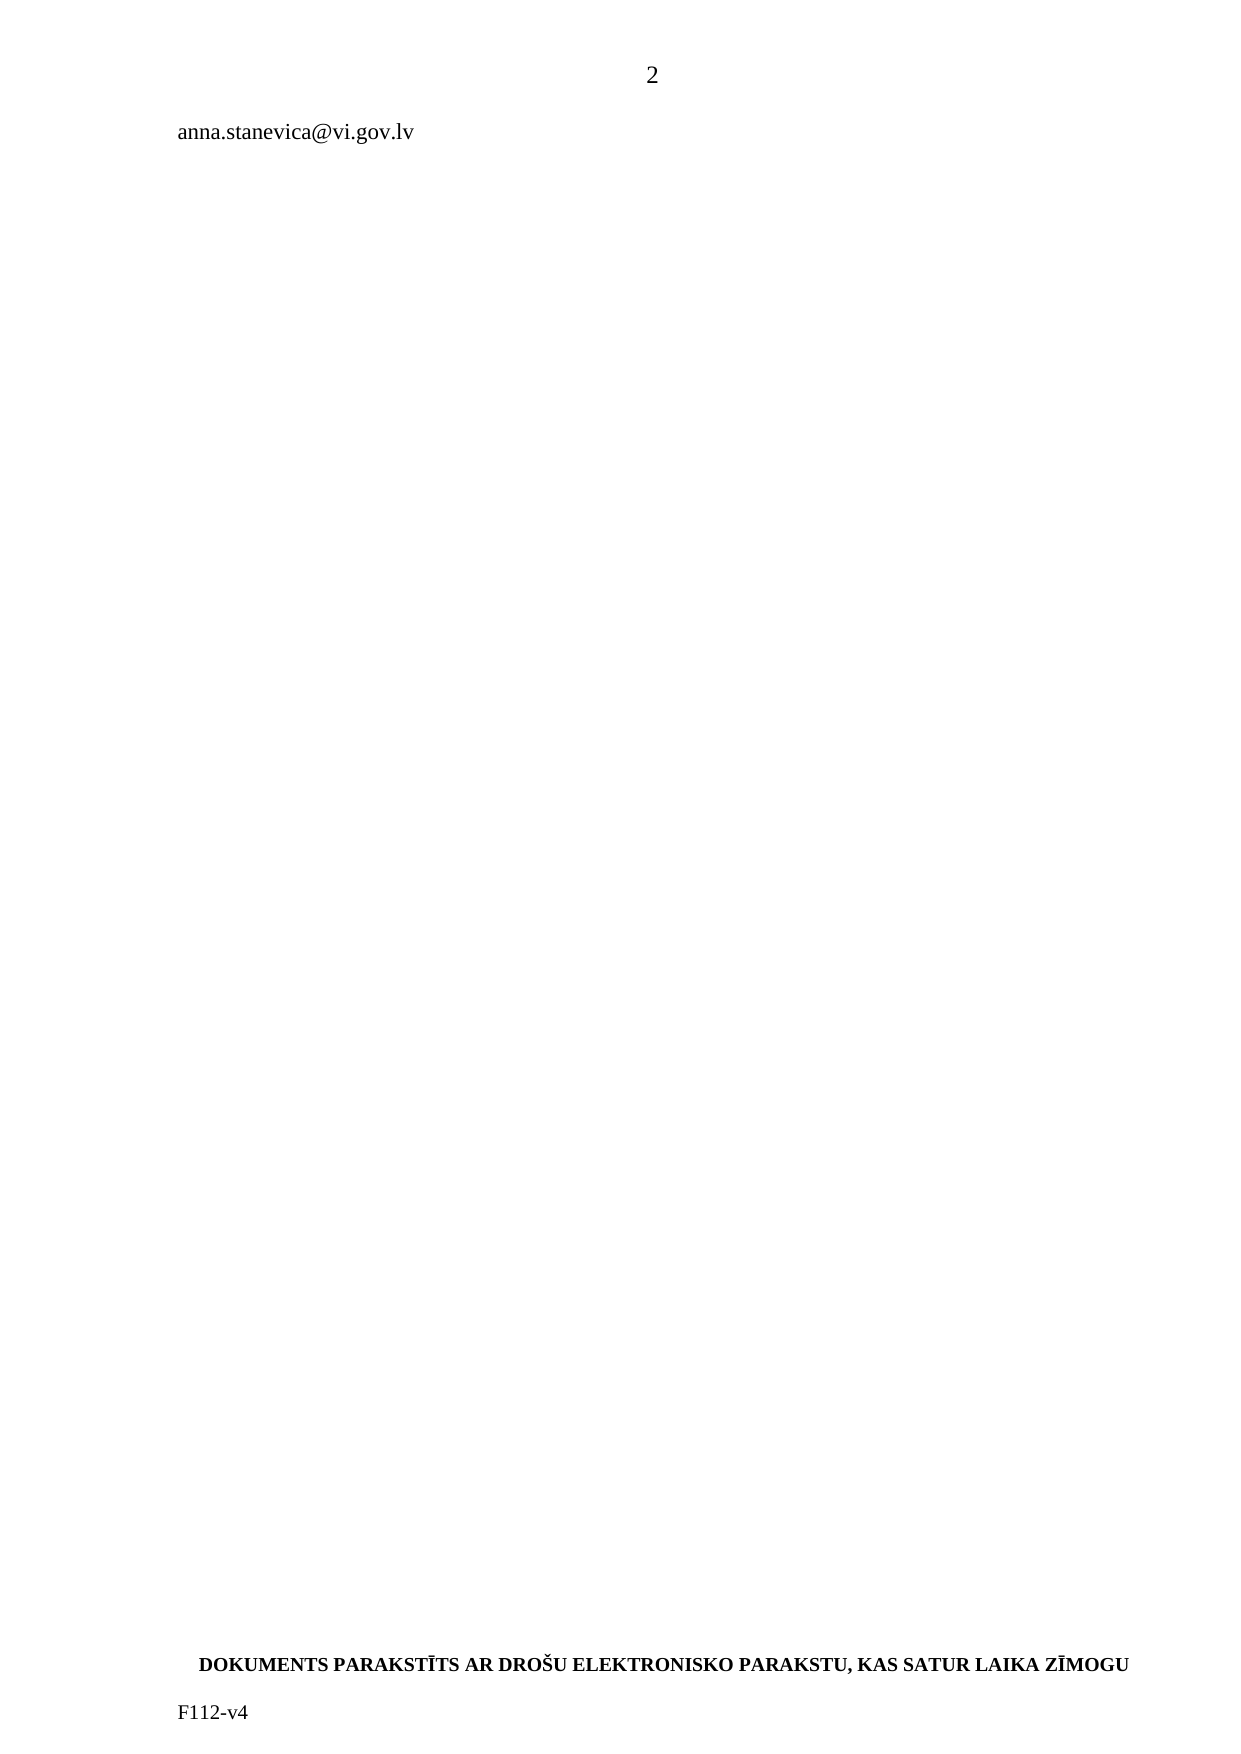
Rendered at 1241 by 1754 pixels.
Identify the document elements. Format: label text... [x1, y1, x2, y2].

text anna.stanevica@vi.gov.lv [177, 118, 1152, 144]
